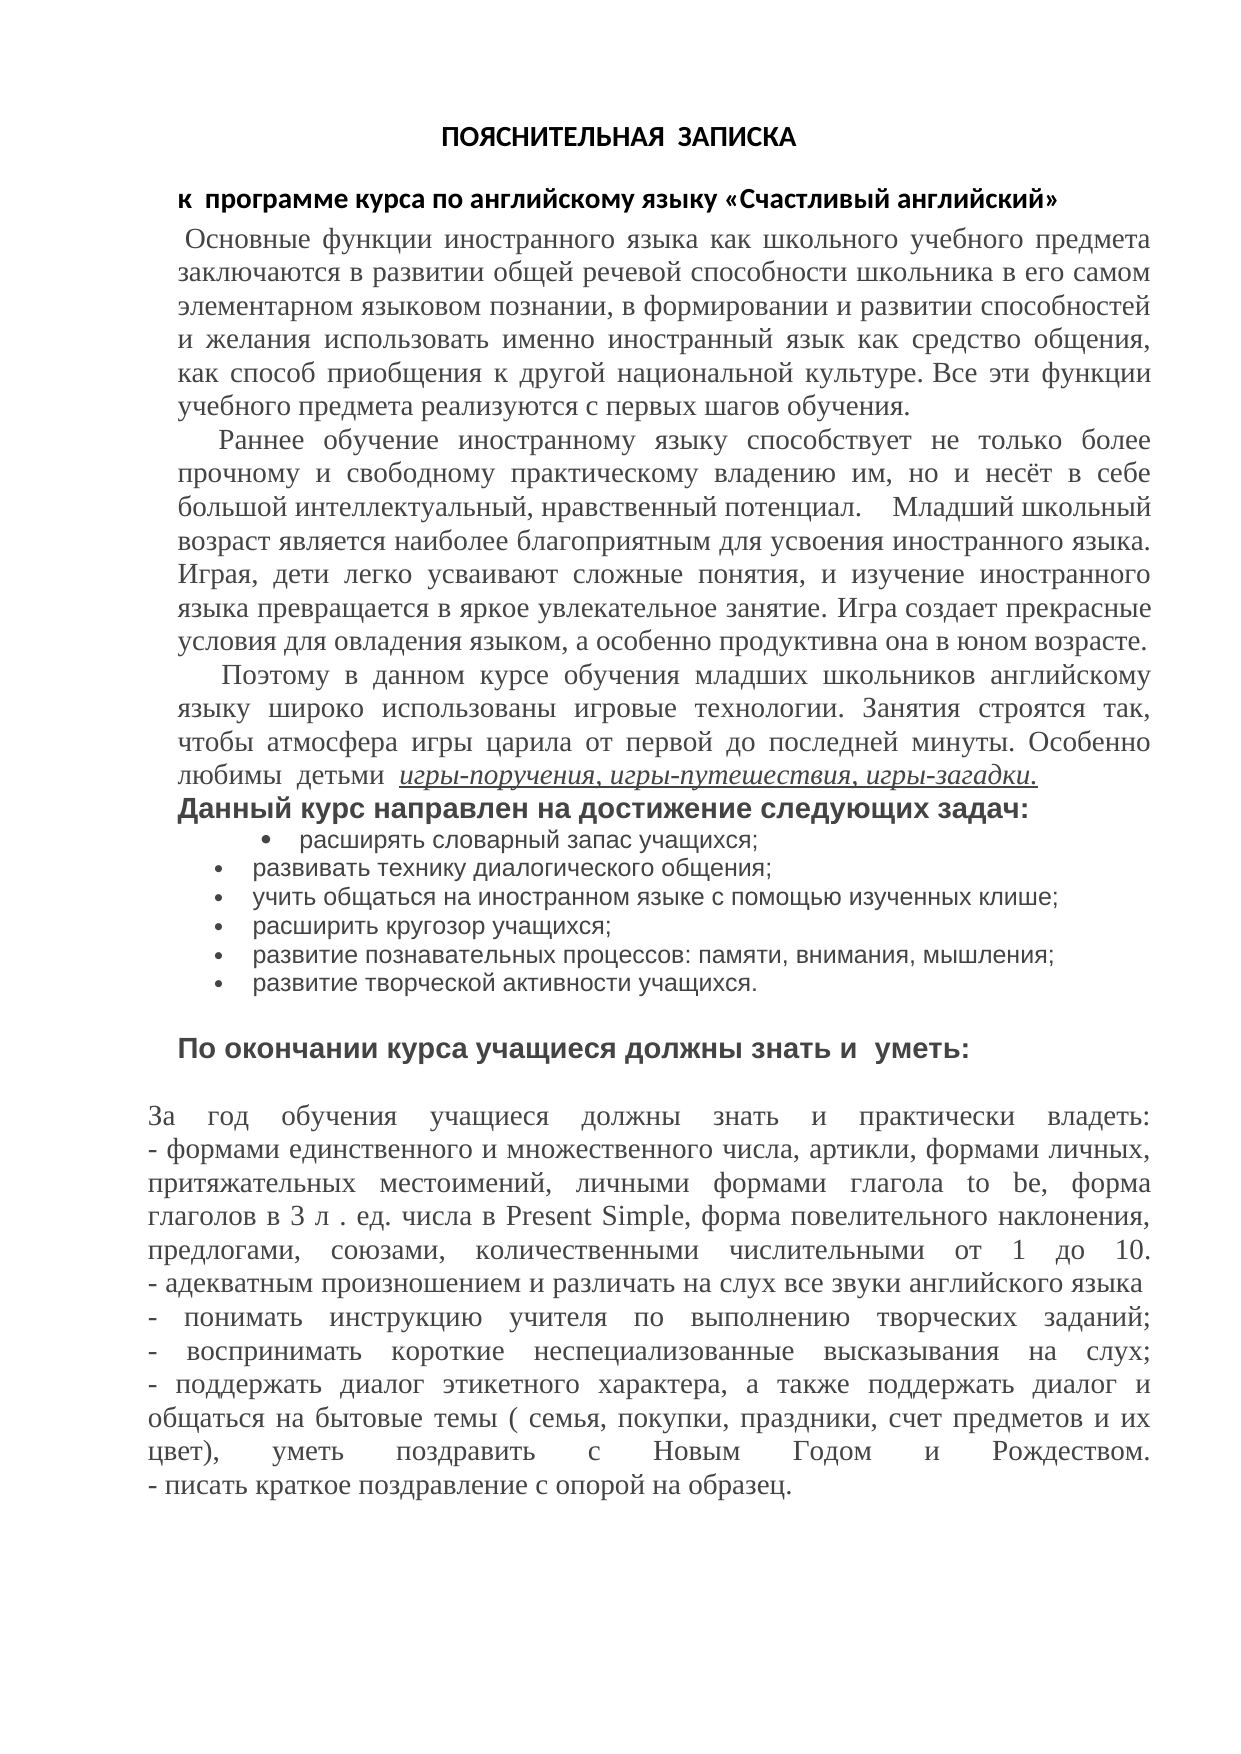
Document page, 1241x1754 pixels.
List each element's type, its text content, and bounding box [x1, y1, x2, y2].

text За год обучения учащиеся должны знать и практически владеть: - формами единственного и множественного числа, артикли, формами личных, притяжательных местоимений, личными формами глагола to be, форма глаголов в 3 л . ед. числа в Present Simple, форма повелительного наклонения, предлогами, союзами, количественными числительными от 1 до 10. - адекватным произношением и различать на слух все звуки английского языка - понимать инструкцию учителя по выполнению творческих заданий; - воспринимать короткие неспециализованные высказывания на слух; - поддержать диалог этикетного характера, а также поддержать диалог и общаться на бытовые темы ( семья, покупки, праздники, счет предметов и их цвет), уметь поздравить с Новым Годом и Рождеством. - писать краткое поздравление с опорой на образец. [148, 1064, 1152, 1500]
list расширить кругозор учащихся; [215, 911, 1152, 940]
text Раннее обучение иностранному языку способствует не только более прочному и свободному практическому владению им, но и несёт в себе большой интеллектуальный, нравственный потенциал. Младший школьный возраст является наиболее благоприятным для усвоения иностранного языка. Играя, дети легко усваивают сложные понятия, и изучение иностранного языка превращается в яркое увлекательное занятие. Игра создает прекрасные условия для овладения языком, а особенно продуктивна она в юном возрасте. [177, 422, 1152, 657]
text ПОЯСНИТЕЛЬНАЯ ЗАПИСКА [177, 118, 1152, 154]
list учить общаться на иностранном языке с помощью изученных клише; [215, 882, 1152, 911]
text к программе курса по английскому языку «Счастливый английский» [177, 180, 1152, 216]
text Поэтому в данном курсе обучения младших школьников английскому языку широко использованы игровые технологии. Занятия строятся так, чтобы атмосфера игры царила от первой до последней минуты. Особенно любимы детьми игры-поручения, игры-путешествия, игры-загадки. [177, 657, 1152, 791]
list развитие познавательных процессов: памяти, внимания, мышления; [215, 940, 1152, 968]
text Основные функции иностранного языка как школьного учебного предмета заключаются в развитии общей речевой способности школьника в его самом элементарном языковом познании, в формировании и развитии способностей и желания использовать именно иностранный язык как средство общения, как способ приобщения к другой национальной культуре. Все эти функции учебного предмета реализуются с первых шагов обучения. [177, 221, 1152, 422]
list расширять словарный запас учащихся; [262, 824, 1152, 853]
text По окончании курса учащиеся должны знать и уметь: [177, 1031, 1152, 1064]
list развитие творческой активности учащихся. [215, 968, 1152, 997]
text Данный курс направлен на достижение следующих задач: [177, 791, 1152, 824]
list развивать технику диалогического общения; [215, 853, 1152, 882]
